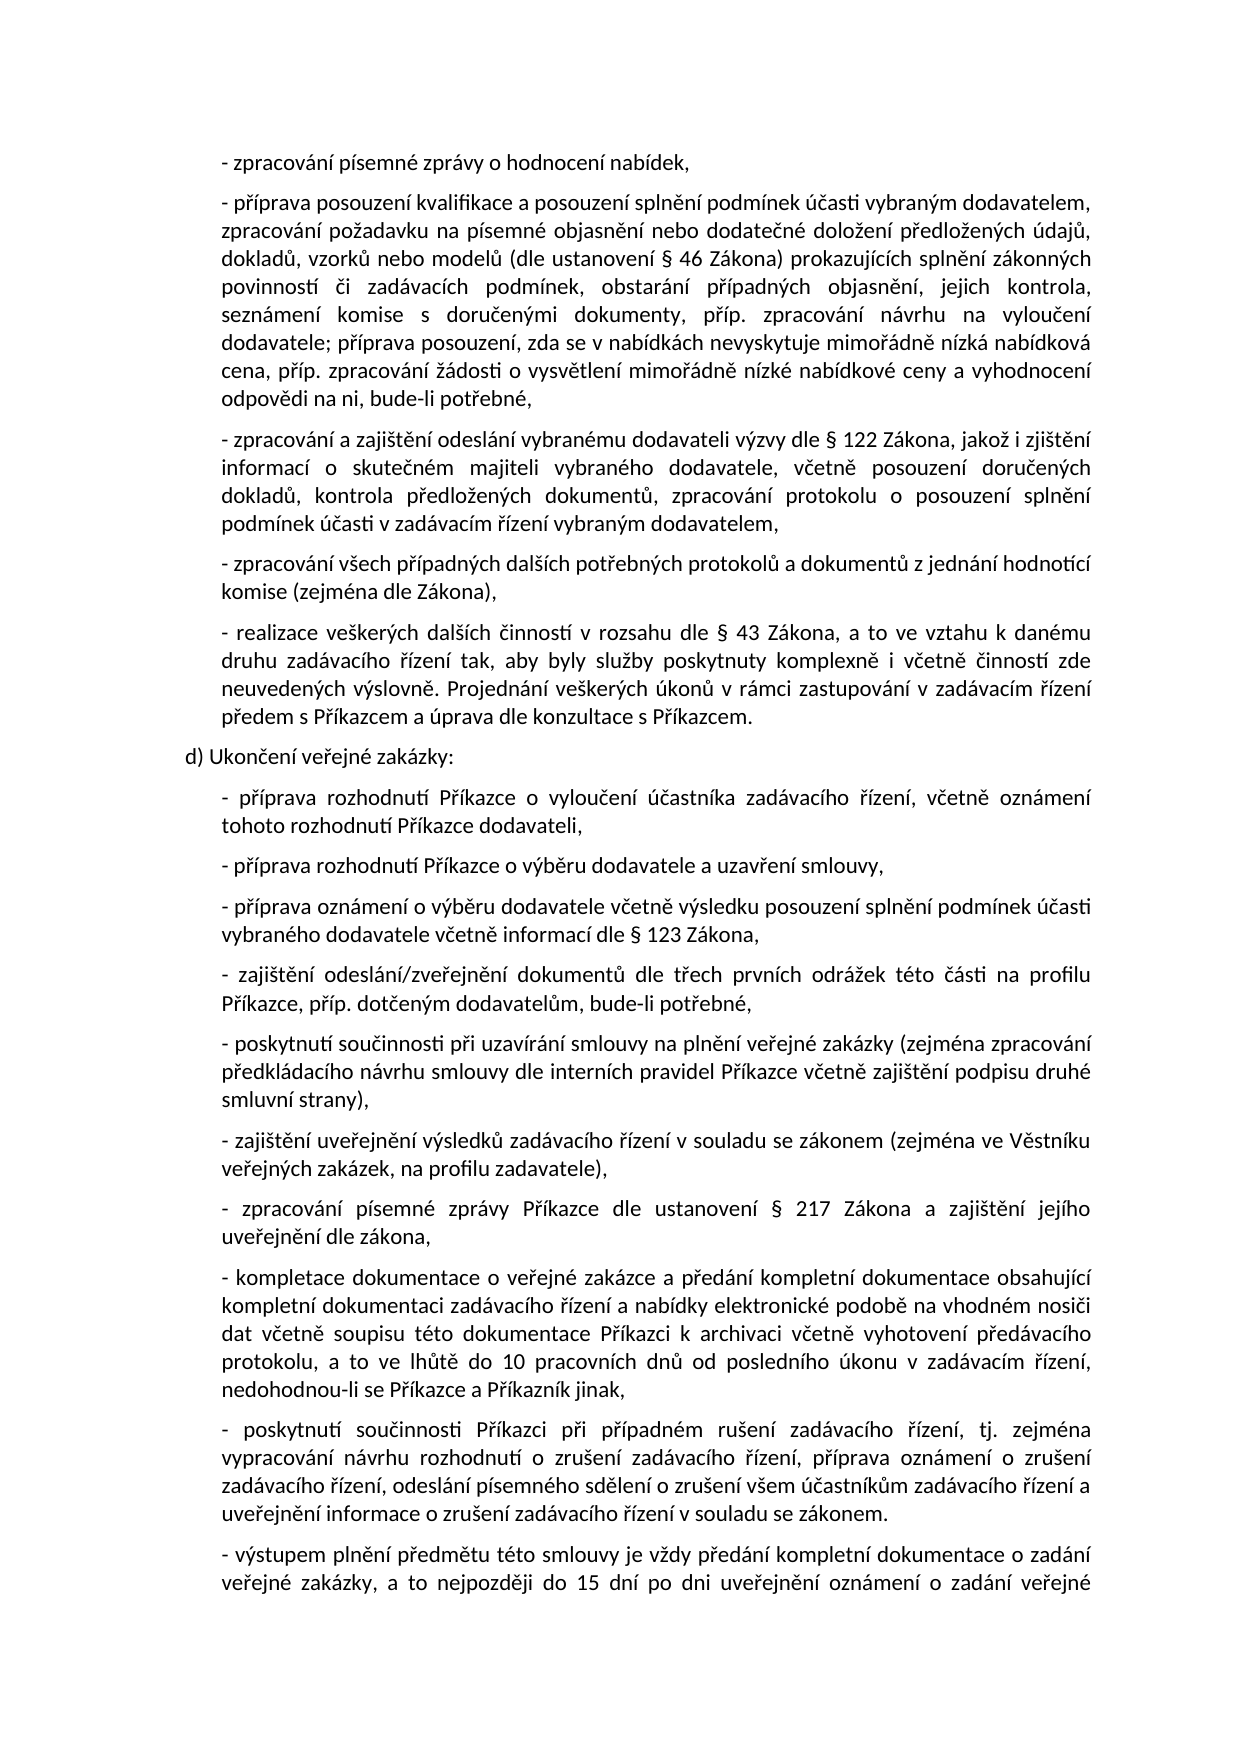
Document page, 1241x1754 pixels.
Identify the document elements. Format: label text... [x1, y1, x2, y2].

text - příprava oznámení o výběru dodavatele včetně výsledku posouzení splnění podmínek účasti vybraného dodavatele včetně informací dle § 123 Zákona, [221, 892, 1093, 948]
text d) Ukončení veřejné zakázky: [148, 742, 1093, 771]
text - zpracování písemné zprávy Příkazce dle ustanovení § 217 Zákona a zajištění jejího uveřejnění dle zákona, [221, 1194, 1093, 1250]
text - zpracování písemné zprávy o hodnocení nabídek, [221, 148, 1093, 176]
text - příprava rozhodnutí Příkazce o výběru dodavatele a uzavření smlouvy, [221, 852, 1093, 879]
text - zajištění uveřejnění výsledků zadávacího řízení v souladu se zákonem (zejména ve Věstníku veřejných zakázek, na profilu zadavatele), [221, 1126, 1093, 1182]
text - příprava posouzení kvalifikace a posouzení splnění podmínek účasti vybraným dodavatelem, zpracování požadavku na písemné objasnění nebo dodatečné doložení předložených údajů, dokladů, vzorků nebo modelů (dle ustanovení § 46 Zákona) prokazujících splnění zákonných povinností či zadávacích podmínek, obstarání případných objasnění, jejich kontrola, seznámení komise s doručenými dokumenty, příp. zpracování návrhu na vyloučení dodavatele; příprava posouzení, zda se v nabídkách nevyskytuje mimořádně nízká nabídková cena, příp. zpracování žádosti o vysvětlení mimořádně nízké nabídkové ceny a vyhodnocení odpovědi na ni, bude-li potřebné, [221, 188, 1093, 412]
text - příprava rozhodnutí Příkazce o vyloučení účastníka zadávacího řízení, včetně oznámení tohoto rozhodnutí Příkazce dodavateli, [221, 783, 1093, 839]
text - kompletace dokumentace o veřejné zakázce a předání kompletní dokumentace obsahující kompletní dokumentaci zadávacího řízení a nabídky elektronické podobě na vhodném nosiči dat včetně soupisu této dokumentace Příkazci k archivaci včetně vyhotovení předávacího protokolu, a to ve lhůtě do 10 pracovních dnů od posledního úkonu v zadávacím řízení, nedohodnou-li se Příkazce a Příkazník jinak, [221, 1263, 1093, 1403]
text - poskytnutí součinnosti Příkazci při případném rušení zadávacího řízení, tj. zejména vypracování návrhu rozhodnutí o zrušení zadávacího řízení, příprava oznámení o zrušení zadávacího řízení, odeslání písemného sdělení o zrušení všem účastníkům zadávacího řízení a uveřejnění informace o zrušení zadávacího řízení v souladu se zákonem. [221, 1415, 1093, 1527]
text - zpracování a zajištění odeslání vybranému dodavateli výzvy dle § 122 Zákona, jakož i zjištění informací o skutečném majiteli vybraného dodavatele, včetně posouzení doručených dokladů, kontrola předložených dokumentů, zpracování protokolu o posouzení splnění podmínek účasti v zadávacím řízení vybraným dodavatelem, [221, 425, 1093, 537]
text - zpracování všech případných dalších potřebných protokolů a dokumentů z jednání hodnotící komise (zejména dle Zákona), [221, 549, 1093, 605]
text - zajištění odeslání/zveřejnění dokumentů dle třech prvních odrážek této části na profilu Příkazce, příp. dotčeným dodavatelům, bude-li potřebné, [221, 961, 1093, 1017]
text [221, 1540, 1093, 1596]
text - realizace veškerých dalších činností v rozsahu dle § 43 Zákona, a to ve vztahu k danému druhu zadávacího řízení tak, aby byly služby poskytnuty komplexně i včetně činností zde neuvedených výslovně. Projednání veškerých úkonů v rámci zastupování v zadávacím řízení předem s Příkazcem a úprava dle konzultace s Příkazcem. [221, 618, 1093, 730]
text - poskytnutí součinnosti při uzavírání smlouvy na plnění veřejné zakázky (zejména zpracování předkládacího návrhu smlouvy dle interních pravidel Příkazce včetně zajištění podpisu druhé smluvní strany), [221, 1029, 1093, 1113]
